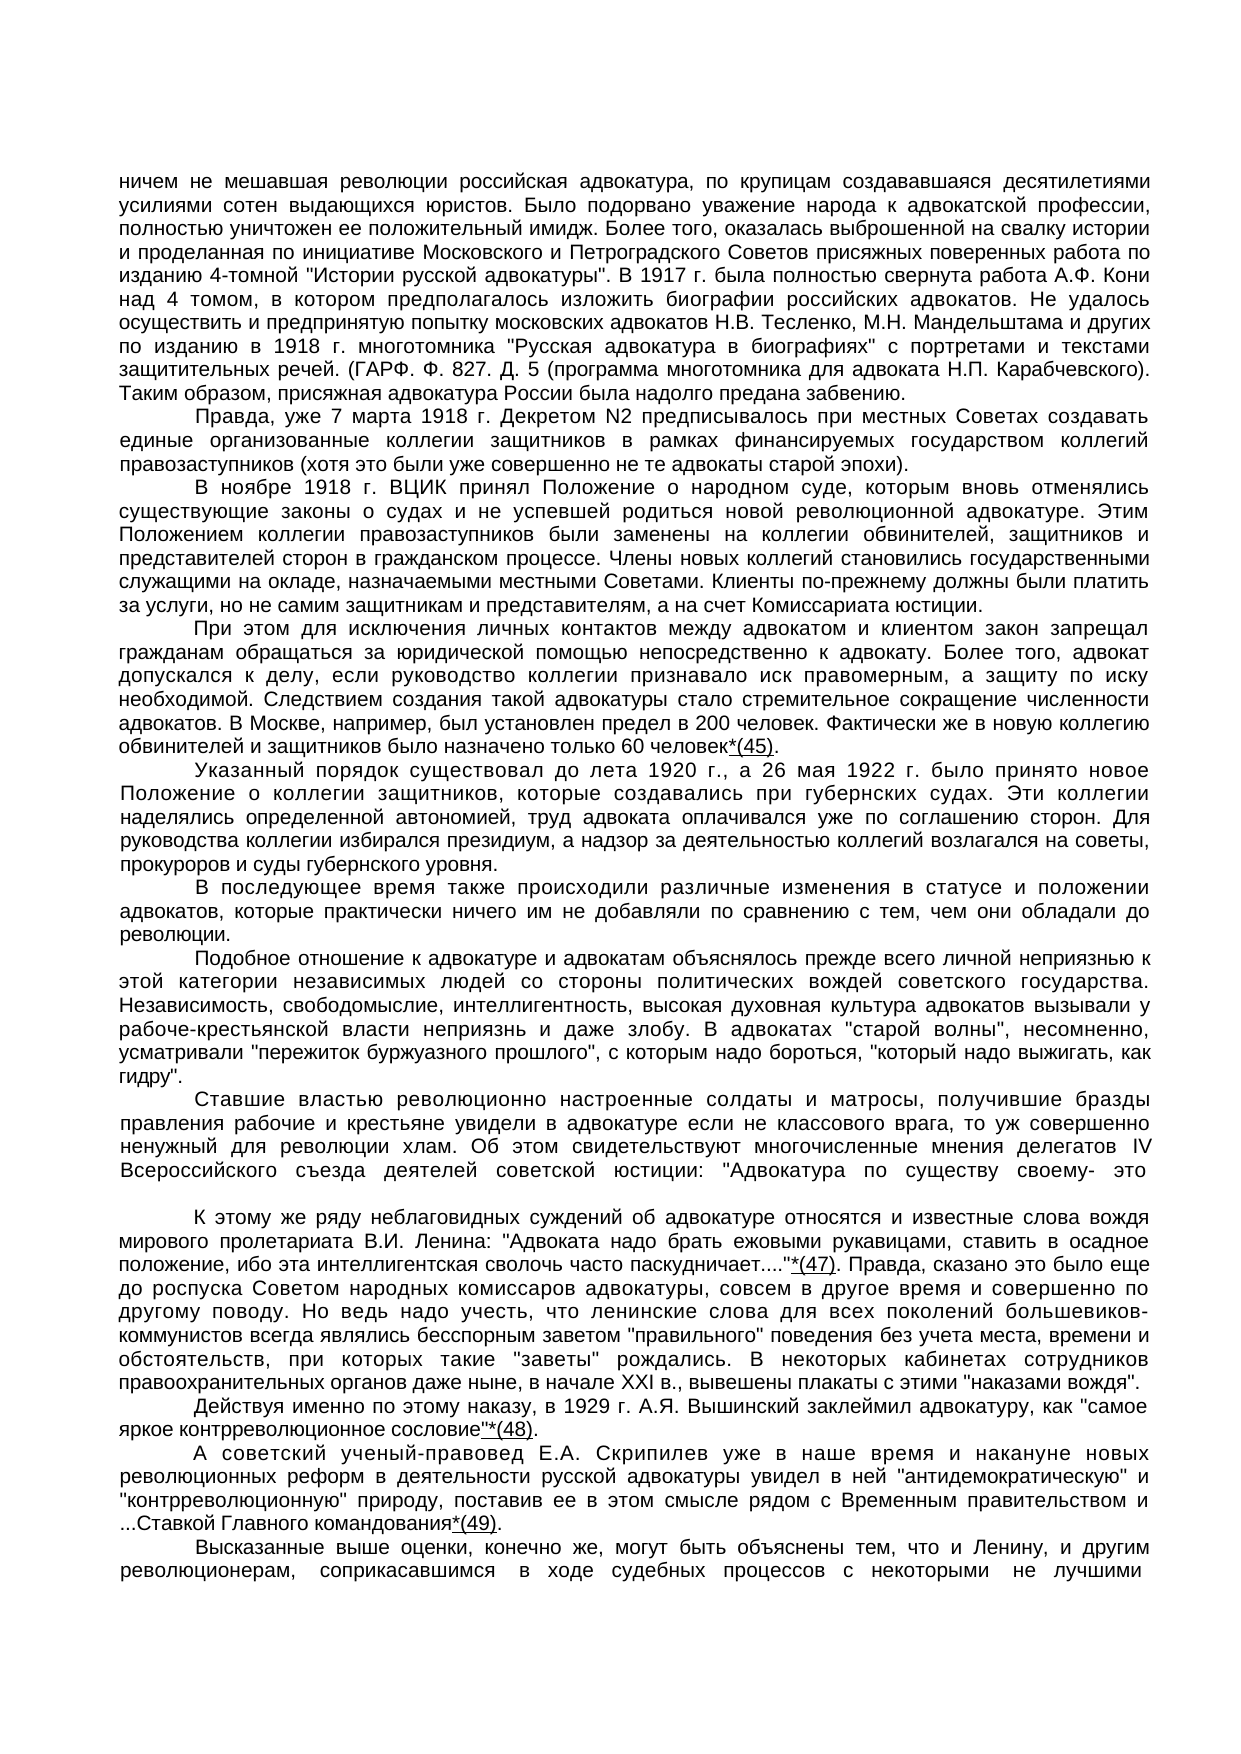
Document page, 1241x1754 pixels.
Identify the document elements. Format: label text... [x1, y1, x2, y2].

text Указанный порядок существовал до лета 1920 г., а 26 мая 1922 г. было принято новое Положение о коллегии защитников, которые создавались при губернских судах. Эти коллегии наделялись определенной автономией, труд адвоката оплачивался уже по соглашению сторон. Для руководства коллегии избирался президиум, а надзор за деятельностью коллегий возлагался на советы, прокуроров и суды губернского уровня. [120, 758, 1151, 876]
text Высказанные выше оценки, конечно же, могут быть объяснены тем, что и Ленину, и другим революционерам, соприкасавшимся в ходе судебных процессов с некоторыми не лучшими [120, 1536, 1150, 1583]
text Подобное отношение к адвокатуре и адвокатам объяснялось прежде всего личной неприязнью к этой категории независимых людей со стороны политических вождей советского государства. Независимость, свободомыслие, интеллигентность, высокая духовная культура адвокатов вызывали у рабоче-крестьянской власти неприязнь и даже злобу. В адвокатах "старой волны", несомненно, усматривали "пережиток буржуазного прошлого", с которым надо бороться, "который надо выжигать, как гидру". [119, 947, 1151, 1088]
text К этому же ряду неблаговидных суждений об адвокатуре относятся и известные слова вождя мирового пролетариата В.И. Ленина: "Адвоката надо брать ежовыми рукавицами, ставить в осадное положение, ибо эта интеллигентская сволочь часто паскудничает...."*(47). Правда, сказано это было еще до роспуска Советом народных комиссаров адвокатуры, совсем в другое время и совершенно по другому поводу. Но ведь надо учесть, что ленинские слова для всех поколений большевиков-коммунистов всегда являлись бесспорным заветом "правильного" поведения без учета места, времени и обстоятельств, при которых такие "заветы" рождались. В некоторых кабинетах сотрудников правоохранительных органов даже ныне, в начале XXI в., вывешены плакаты с этими "наказами вождя". [118, 1206, 1150, 1394]
text А советский ученый-правовед Е.А. Скрипилев уже в наше время и накануне новых революционных реформ в деятельности русской адвокатуры увидел в ней "антидемократическую" и "контрреволюционную" природу, поставив ее в этом смысле рядом с Временным правительством и ...Ставкой Главного командования*(49). [119, 1441, 1151, 1536]
text Ставшие властью революционно настроенные солдаты и матросы, получившие бразды правления рабочие и крестьяне увидели в адвокатуре если не классового врага, то уж совершенно ненужный для революции хлам. Об этом свидетельствуют многочисленные мнения делегатов IV Всероссийского съезда деятелей советской юстиции: "Адвокатура по существу своему- это [120, 1088, 1152, 1182]
text Правда, уже 7 марта 1918 г. Декретом N2 предписывалось при местных Советах создавать единые организованные коллегии защитников в рамках финансируемых государством коллегий правозаступников (хотя это были уже совершенно не те адвокаты старой эпохи). [119, 405, 1150, 476]
text Действуя именно по этому наказу, в 1929 г. А.Я. Вышинский заклеймил адвокатуру, как "самое яркое контрреволюционное сословие"*(48). [119, 1394, 1150, 1441]
text В последующее время также происходили различные изменения в статусе и положении адвокатов, которые практически ничего им не добавляли по сравнению с тем, чем они обладали до революции. [119, 876, 1151, 947]
text В ноябре 1918 г. ВЦИК принял Положение о народном суде, которым вновь отменялись существующие законы о судах и не успевшей родиться новой революционной адвокатуре. Этим Положением коллегии правозаступников были заменены на коллегии обвинителей, защитников и представителей сторон в гражданском процессе. Члены новых коллегий становились государственными служащими на окладе, назначаемыми местными Советами. Клиенты по-прежнему должны были платить за услуги, но не самим защитникам и представителям, а на счет Комиссариата юстиции. [119, 476, 1150, 617]
text ничем не мешавшая революции российская адвокатура, по крупицам создававшаяся десятилетиями усилиями сотен выдающихся юристов. Было подорвано уважение народа к адвокатской профессии, полностью уничтожен ее положительный имидж. Более того, оказалась выброшенной на свалку истории и проделанная по инициативе Московского и Петроградского Советов присяжных поверенных работа по изданию 4-томной "Истории русской адвокатуры". В 1917 г. была полностью свернута работа А.Ф. Кони над 4 томом, в котором предполагалось изложить биографии российских адвокатов. Не удалось осуществить и предпринятую попытку московских адвокатов Н.В. Тесленко, М.Н. Мандельштама и других по изданию в 1918 г. многотомника "Русская адвокатура в биографиях" с портретами и текстами защитительных речей. (ГАРФ. Ф. 827. Д. 5 (программа многотомника для адвоката Н.П. Карабчевского). Таким образом, присяжная адвокатура России была надолго предана забвению. [119, 170, 1151, 405]
text При этом для исключения личных контактов между адвокатом и клиентом закон запрещал гражданам обращаться за юридической помощью непосредственно к адвокату. Более того, адвокат допускался к делу, если руководство коллегии признавало иск правомерным, а защиту по иску необходимой. Следствием создания такой адвокатуры стало стремительное сокращение численности адвокатов. В Москве, например, был установлен предел в 200 человек. Фактически же в новую коллегию обвинителей и защитников было назначено только 60 человек*(45). [118, 617, 1150, 758]
